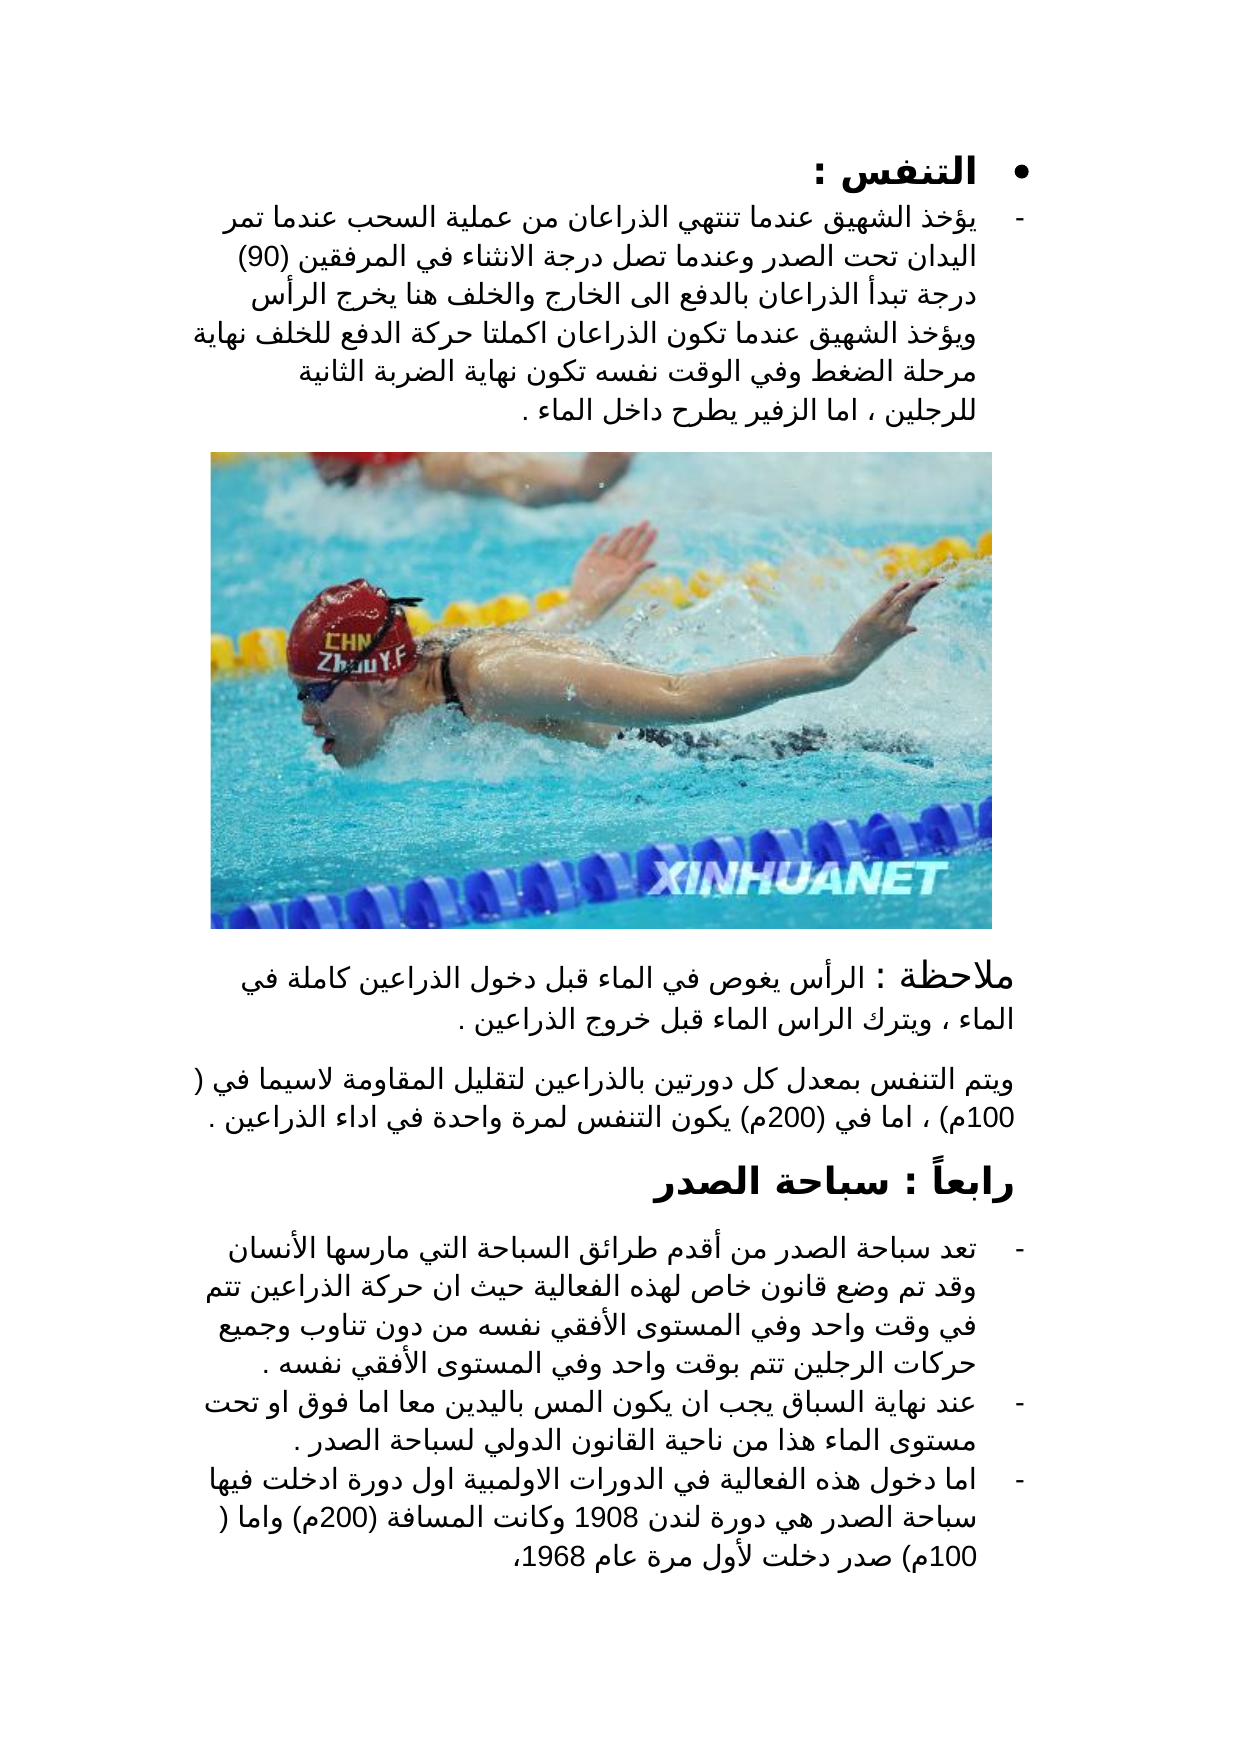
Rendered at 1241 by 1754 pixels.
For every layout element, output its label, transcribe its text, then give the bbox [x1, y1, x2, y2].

text ملاحظة : الرأس يغوص في الماء قبل دخول الذراعين كاملة في الماء ، ويترك الراس الماء قبل خروج الذراعين . [187, 954, 1015, 1036]
list يؤخذ الشهيق عندما تنتهي الذراعان من عملية السحب عندما تمر اليدان تحت الصدر وعندما تصل درجة الانثناء في المرفقين (90) درجة تبدأ الذراعان بالدفع الى الخارج والخلف هنا يخرج الرأس ويؤخذ الشهيق عندما تكون الذراعان اكملتا حركة الدفع للخلف نهاية مرحلة الضغط وفي الوقت نفسه تكون نهاية الضربة الثانية للرجلين ، اما الزفير يطرح داخل الماء . [187, 200, 1015, 426]
text رابعاً : سباحة الصدر [187, 1160, 1015, 1203]
picture [210, 452, 992, 929]
list تعد سباحة الصدر من أقدم طرائق السباحة التي مارسها الأنسان وقد تم وضع قانون خاص لهذه الفعالية حيث ان حركة الذراعين تتم في وقت واحد وفي المستوى الأفقي نفسه من دون تناوب وجميع حركات الرجلين تتم بوقت واحد وفي المستوى الأفقي نفسه . [187, 1231, 1015, 1380]
list التنفس : [187, 150, 1015, 194]
list اما دخول هذه الفعالية في الدورات الاولمبية اول دورة ادخلت فيها سباحة الصدر هي دورة لندن 1908 وكانت المسافة (200م) واما (100م) صدر دخلت لأول مرة عام 1968، [187, 1462, 1015, 1572]
text ويتم التنفس بمعدل كل دورتين بالذراعين لتقليل المقاومة لاسيما في (100م) ، اما في (200م) يكون التنفس لمرة واحدة في اداء الذراعين . [187, 1062, 1015, 1134]
list عند نهاية السباق يجب ان يكون المس باليدين معا اما فوق او تحت مستوى الماء هذا من ناحية القانون الدولي لسباحة الصدر . [187, 1385, 1015, 1457]
